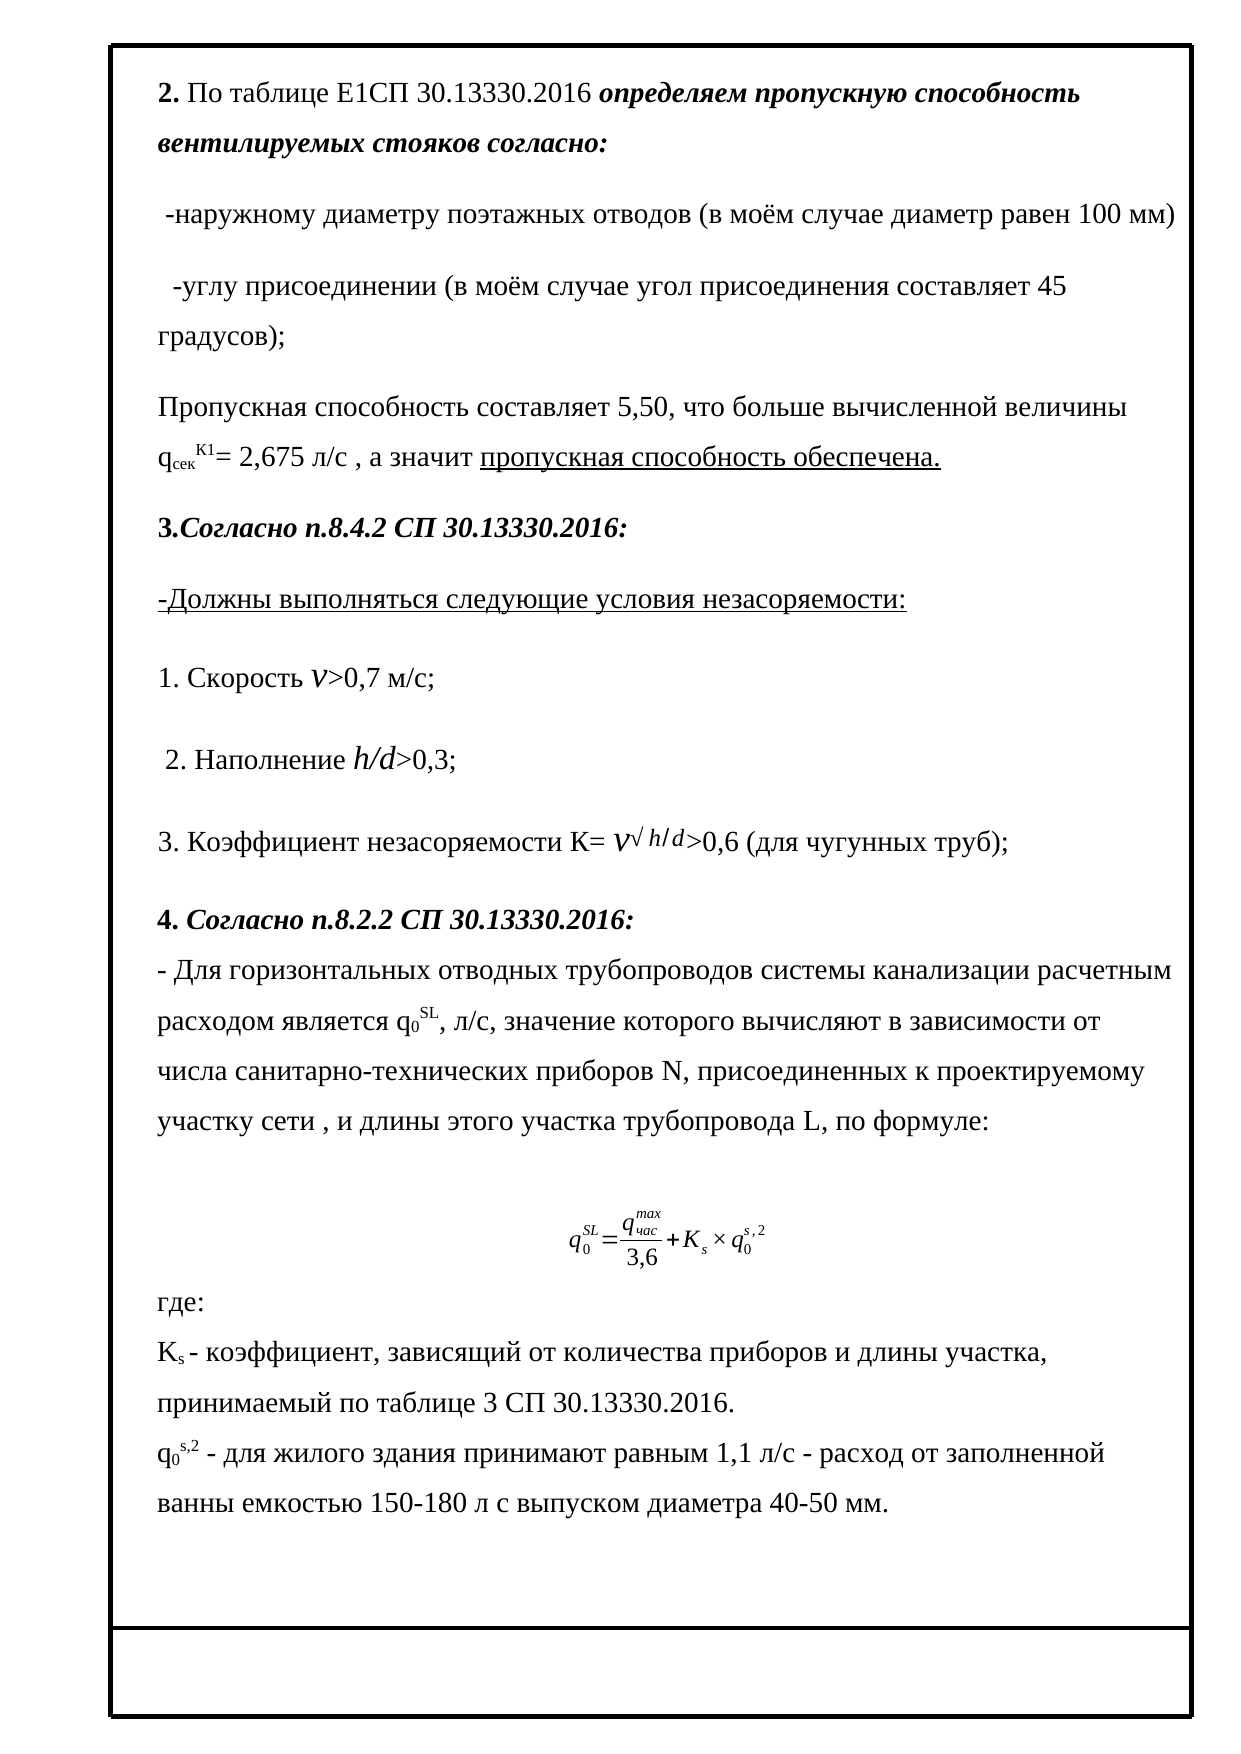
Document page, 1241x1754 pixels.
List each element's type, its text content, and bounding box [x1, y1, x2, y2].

list 4. Согласно п.8.2.2 СП 30.13330.2016: [157, 902, 1177, 936]
list - Для горизонтальных отводных трубопроводов системы канализации расчетным расходом является q0SL, л/с, значение которого вычисляют в зависимости от числа санитарно-технических приборов N, присоединенных к проектируемому участку сети , и длины этого участка трубопровода L, по формуле: [157, 952, 1177, 1137]
text -углу присоединении (в моём случае угол присоединения составляет 45 градусов); [158, 268, 1177, 351]
text -Должны выполняться следующие условия незасоряемости: [158, 582, 1177, 615]
text 2. По таблице Е1СП 30.13330.2016 определяем пропускную способность вентилируемых стояков согласно: [158, 75, 1177, 159]
list где: [157, 1284, 1177, 1318]
text 1. Скорость v>0,7 м/с; [158, 653, 1177, 696]
text Пропускная способность составляет 5,50, что больше вычисленной величины qсекК1= 2,675 л/с , а значит пропускная способность обеспечена. [158, 389, 1177, 473]
text 3. Коэффициент незасоряемости К= v>0,6 (для чугунных труб); [158, 817, 1177, 860]
text -наружному диаметру поэтажных отводов (в моём случае диаметр равен 100 мм) [158, 196, 1177, 230]
list Ks - коэффициент, зависящий от количества приборов и длины участка, принимаемый по таблице 3 СП 30.13330.2016. [157, 1334, 1177, 1418]
text 3.Согласно п.8.4.2 СП 30.13330.2016: [158, 511, 1177, 544]
list q0s,2 - для жилого здания принимают равным 1,1 л/с - расход от заполненной ванны емкостью 150-180 л с выпуском диаметра 40-50 мм. [157, 1435, 1177, 1519]
text 2. Наполнение h/d>0,3; [158, 738, 1177, 777]
